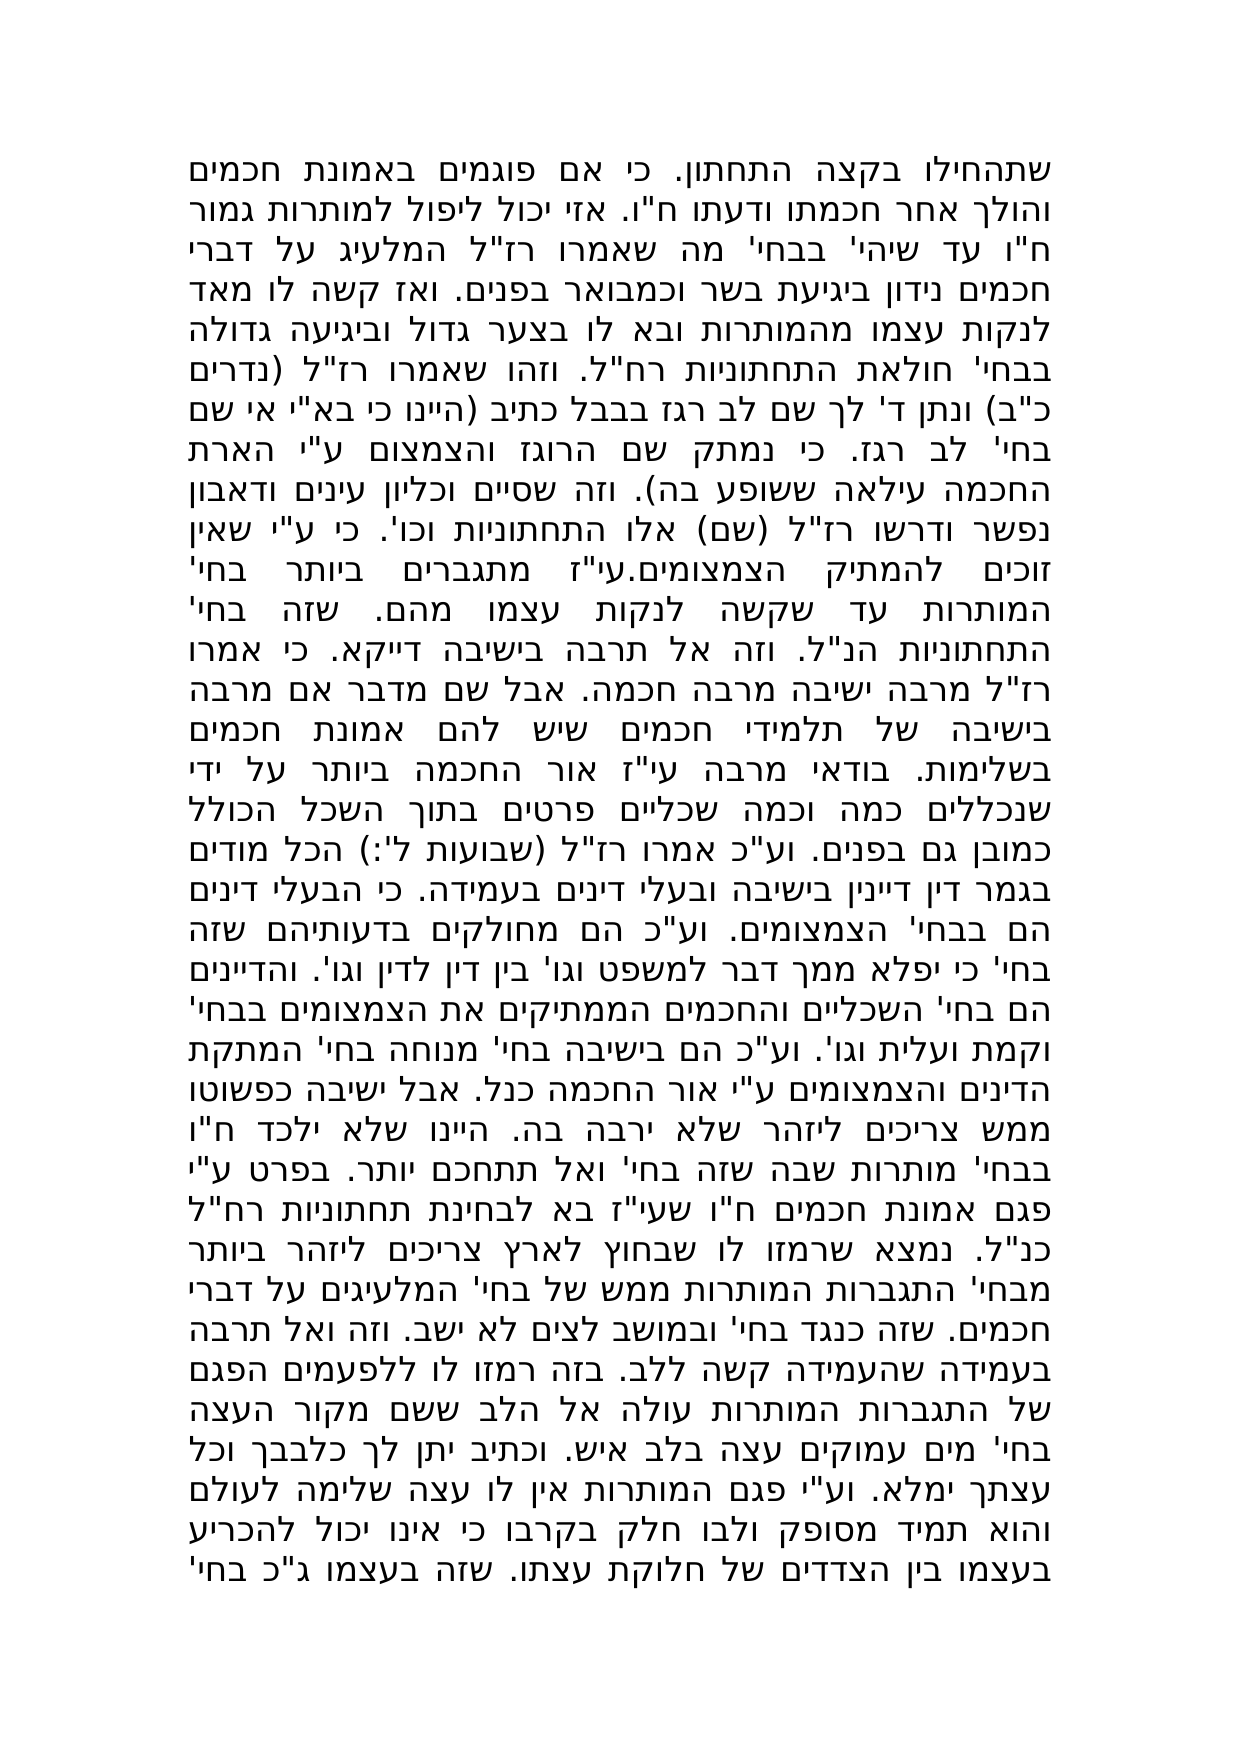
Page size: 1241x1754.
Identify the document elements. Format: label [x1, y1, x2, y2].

text [187, 150, 1053, 1590]
